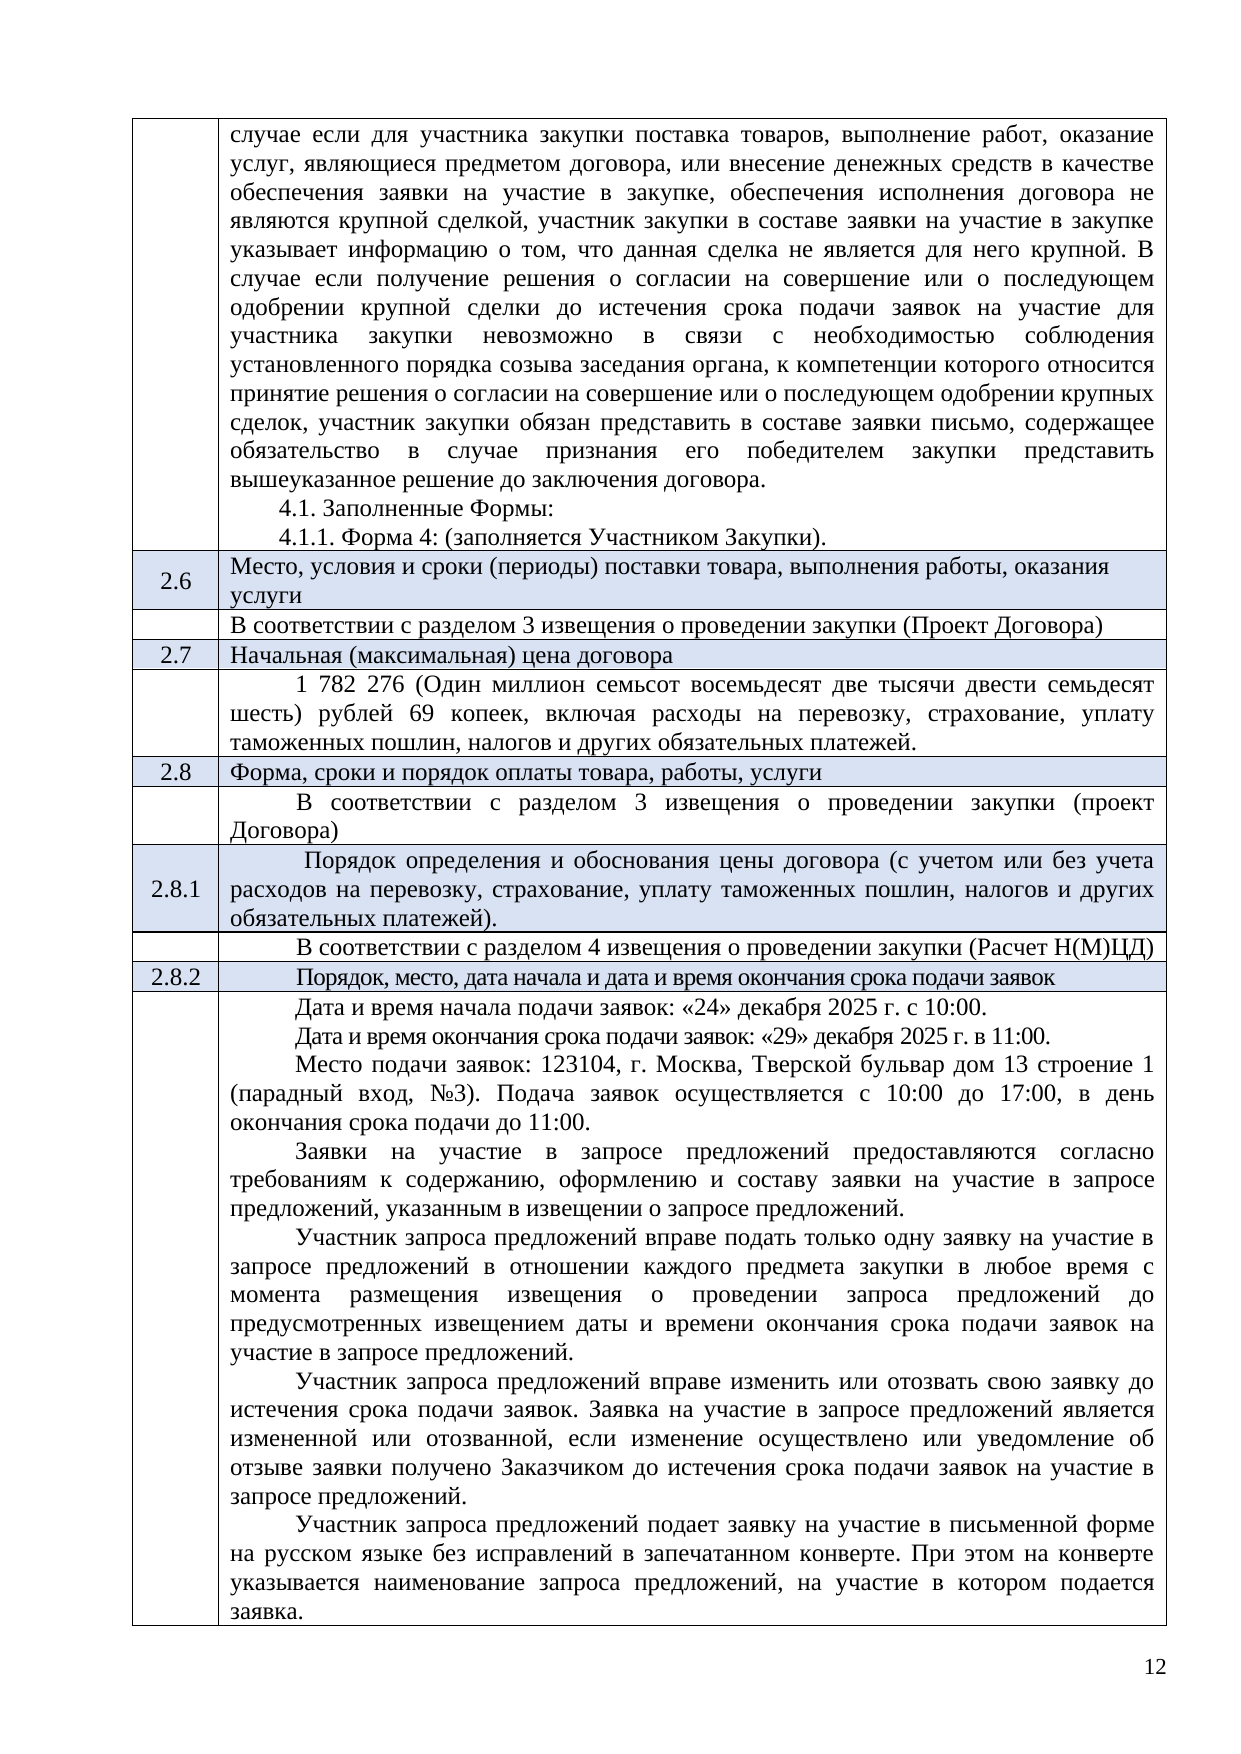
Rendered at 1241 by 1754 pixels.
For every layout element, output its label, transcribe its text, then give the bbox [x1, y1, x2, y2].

table_cell Форма, сроки и порядок оплаты товара, работы, услуги [219, 757, 1166, 786]
table_cell В соответствии с разделом 3 извещения о проведении закупки (Проект Договора) [219, 610, 1166, 639]
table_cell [219, 992, 1166, 1624]
table_cell [133, 992, 218, 1624]
table_cell В соответствии с разделом 4 извещения о проведении закупки (Расчет Н(М)ЦД) [219, 933, 1166, 961]
table_cell Место, условия и сроки (периоды) поставки товара, выполнения работы, оказания услуги [219, 551, 1166, 609]
table_cell [133, 787, 218, 844]
table_cell [133, 119, 218, 550]
table_cell 1 782 276 (Один миллион семьсот восемьдесят две тысячи двести семьдесят шесть) рублей 69 копеек, включая расходы на перевозку, страхование, уплату таможенных пошлин, налогов и других обязательных платежей. [219, 670, 1166, 756]
table_cell В соответствии с разделом 3 извещения о проведении закупки (проект Договора) [219, 787, 1166, 844]
table_cell 2.7 [133, 640, 218, 668]
table_cell [133, 610, 218, 639]
table_cell Начальная (максимальная) цена договора [219, 640, 1166, 668]
table_cell [133, 670, 218, 756]
table_cell 2.6 [133, 551, 218, 609]
table_cell Порядок, место, дата начала и дата и время окончания срока подачи заявок [219, 962, 1166, 991]
table_cell 2.8 [133, 757, 218, 786]
table_cell [133, 933, 218, 961]
table_cell 2.8.1 [133, 845, 218, 931]
table_cell 2.8.2 [133, 962, 218, 991]
table_cell Порядок определения и обоснования цены договора (с учетом или без учета расходов на перевозку, страхование, уплату таможенных пошлин, налогов и других обязательных платежей). [219, 845, 1166, 931]
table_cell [219, 119, 1166, 550]
